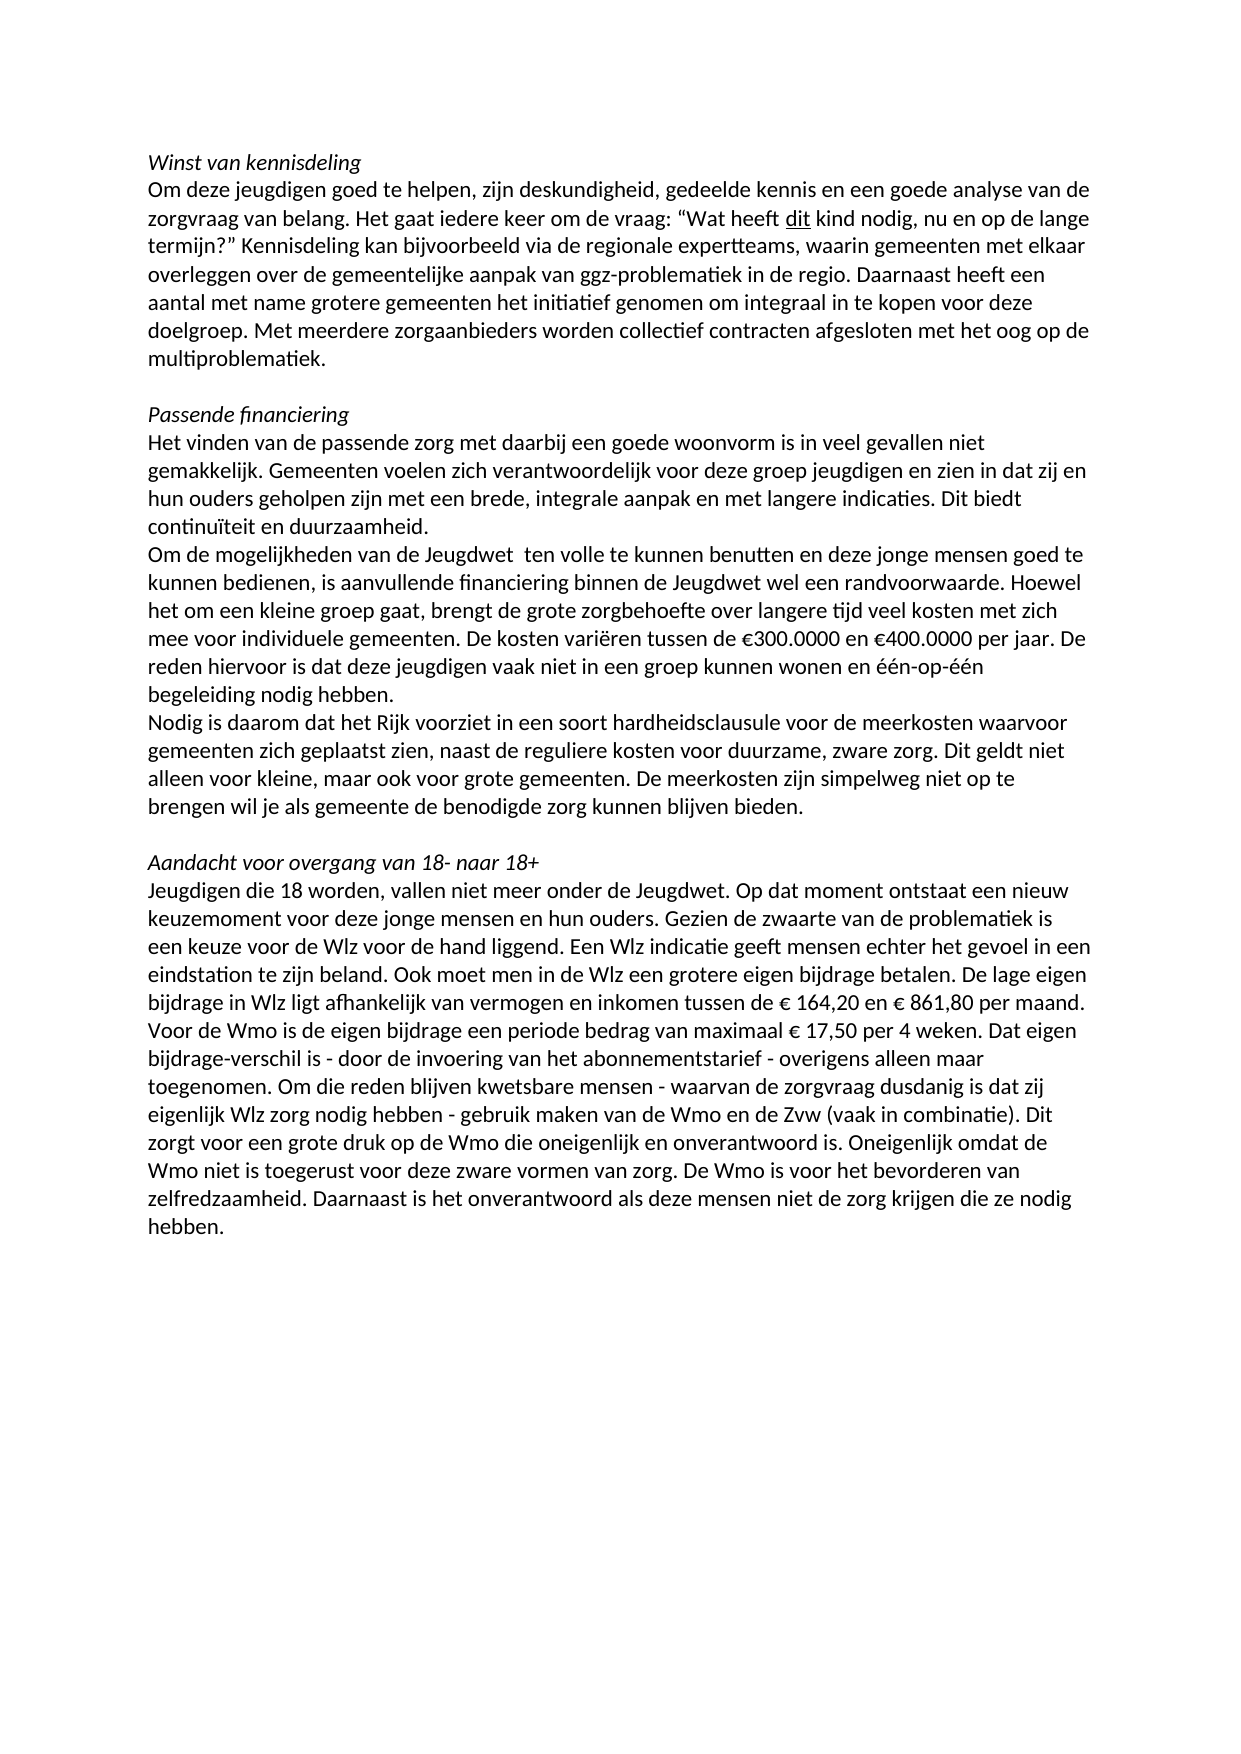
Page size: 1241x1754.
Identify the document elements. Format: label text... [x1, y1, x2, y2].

text Passende financiering [148, 400, 1093, 428]
text Aandacht voor overgang van 18- naar 18+ [148, 848, 1093, 876]
text Om deze jeugdigen goed te helpen, zijn deskundigheid, gedeelde kennis en een goede analyse van de zorgvraag van belang. Het gaat iedere keer om de vraag: “Wat heeft dit kind nodig, nu en op de lange termijn?” Kennisdeling kan bijvoorbeeld via de regionale expertteams, waarin gemeenten met elkaar overleggen over de gemeentelijke aanpak van ggz-problematiek in de regio. Daarnaast heeft een aantal met name grotere gemeenten het initiatief genomen om integraal in te kopen voor deze doelgroep. Met meerdere zorgaanbieders worden collectief contracten afgesloten met het oog op de multiproblematiek. [148, 176, 1093, 372]
text Om de mogelijkheden van de Jeugdwet ten volle te kunnen benutten en deze jonge mensen goed te kunnen bedienen, is aanvullende financiering binnen de Jeugdwet wel een randvoorwaarde. Hoewel het om een kleine groep gaat, brengt de grote zorgbehoefte over langere tijd veel kosten met zich mee voor individuele gemeenten. De kosten variëren tussen de €300.0000 en €400.0000 per jaar. De reden hiervoor is dat deze jeugdigen vaak niet in een groep kunnen wonen en één-op-één begeleiding nodig hebben. [148, 540, 1093, 708]
text Winst van kennisdeling [148, 148, 1093, 176]
text Jeugdigen die 18 worden, vallen niet meer onder de Jeugdwet. Op dat moment ontstaat een nieuw keuzemoment voor deze jonge mensen en hun ouders. Gezien de zwaarte van de problematiek is een keuze voor de Wlz voor de hand liggend. Een Wlz indicatie geeft mensen echter het gevoel in een eindstation te zijn beland. Ook moet men in de Wlz een grotere eigen bijdrage betalen. De lage eigen bijdrage in Wlz ligt afhankelijk van vermogen en inkomen tussen de € 164,20 en € 861,80 per maand. Voor de Wmo is de eigen bijdrage een periode bedrag van maximaal € 17,50 per 4 weken. Dat eigen bijdrage-verschil is - door de invoering van het abonnementstarief - overigens alleen maar toegenomen. Om die reden blijven kwetsbare mensen - waarvan de zorgvraag dusdanig is dat zij eigenlijk Wlz zorg nodig hebben - gebruik maken van de Wmo en de Zvw (vaak in combinatie). Dit zorgt voor een grote druk op de Wmo die oneigenlijk en onverantwoord is. Oneigenlijk omdat de Wmo niet is toegerust voor deze zware vormen van zorg. De Wmo is voor het bevorderen van zelfredzaamheid. Daarnaast is het onverantwoord als deze mensen niet de zorg krijgen die ze nodig hebben. [148, 876, 1093, 1240]
text Het vinden van de passende zorg met daarbij een goede woonvorm is in veel gevallen niet gemakkelijk. Gemeenten voelen zich verantwoordelijk voor deze groep jeugdigen en zien in dat zij en hun ouders geholpen zijn met een brede, integrale aanpak en met langere indicaties. Dit biedt continuïteit en duurzaamheid. [148, 428, 1093, 540]
text Nodig is daarom dat het Rijk voorziet in een soort hardheidsclausule voor de meerkosten waarvoor gemeenten zich geplaatst zien, naast de reguliere kosten voor duurzame, zware zorg. Dit geldt niet alleen voor kleine, maar ook voor grote gemeenten. De meerkosten zijn simpelweg niet op te brengen wil je als gemeente de benodigde zorg kunnen blijven bieden. [148, 708, 1093, 820]
